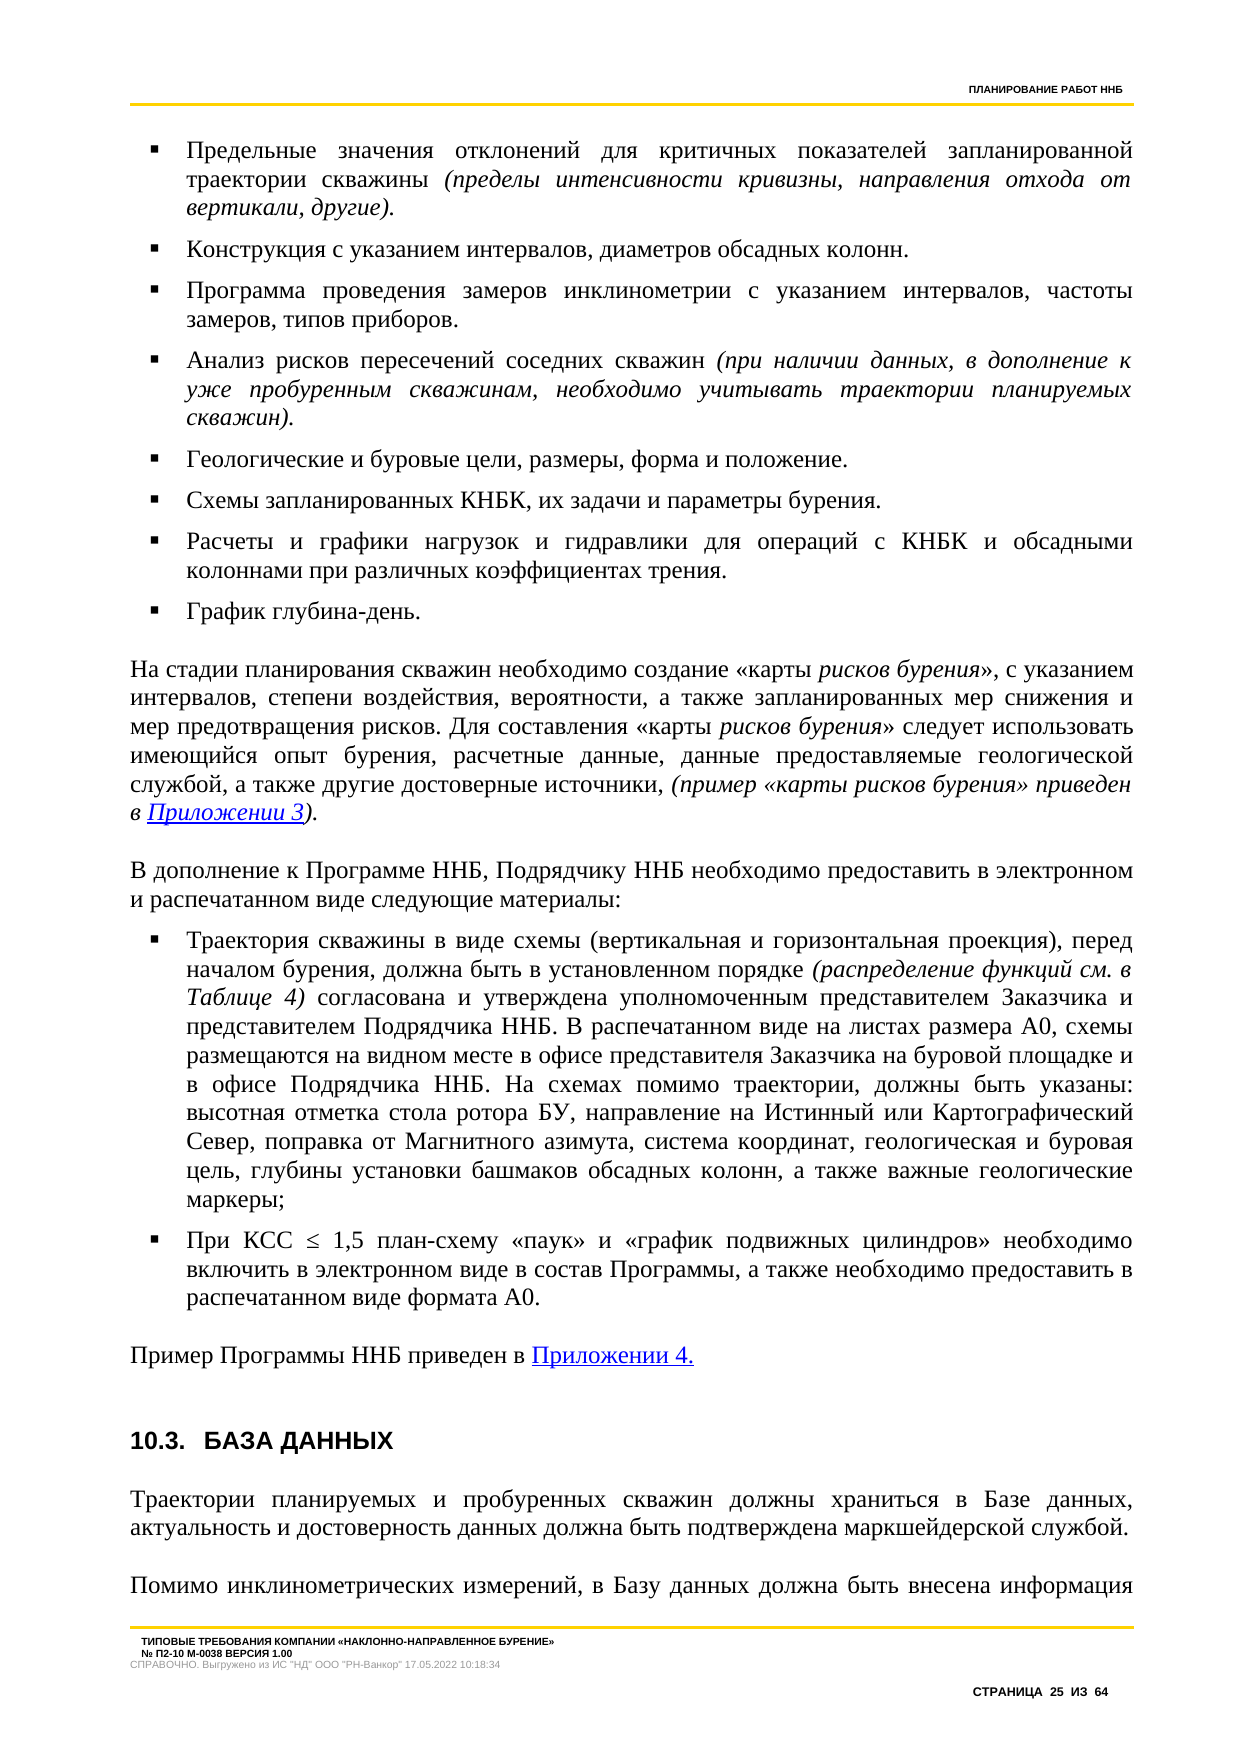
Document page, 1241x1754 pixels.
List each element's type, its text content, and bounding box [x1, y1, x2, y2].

list Программа проведения замеров инклинометрии с указанием интервалов, частоты замеров, типов приборов. [149, 275, 1134, 332]
list Анализ рисков пересечений соседних скважин (при наличии данных, в дополнение к уже пробуренным скважинам, необходимо учитывать траектории планируемых скважин). [149, 345, 1134, 431]
list При КСС ≤ 1,5 план-схему «паук» и «график подвижных цилиндров» необходимо включить в электронном виде в состав Программы, а также необходимо предоставить в распечатанном виде формата А0. [149, 1225, 1134, 1311]
text Траектории планируемых и пробуренных скважин должны храниться в Базе данных, актуальность и достоверность данных должна быть подтверждена маркшейдерской службой. [130, 1484, 1134, 1541]
text Пример Программы ННБ приведен в Приложении 4. [130, 1340, 1134, 1369]
list Траектория скважины в виде схемы (вертикальная и горизонтальная проекция), перед началом бурения, должна быть в установленном порядке (распределение функций см. в Таблице 4) согласована и утверждена уполномоченным представителем Заказчика и представителем Подрядчика ННБ. В распечатанном виде на листах размера А0, схемы размещаются на видном месте в офисе представителя Заказчика на буровой площадке и в офисе Подрядчика ННБ. На схемах помимо траектории, должны быть указаны: высотная отметка стола ротора БУ, направление на Истинный или Картографический Север, поправка от Магнитного азимута, система координат, геологическая и буровая цель, глубины установки башмаков обсадных колонн, а также важные геологические маркеры; [149, 925, 1134, 1212]
list Схемы запланированных КНБК, их задачи и параметры бурения. [149, 485, 1134, 514]
list Предельные значения отклонений для критичных показателей запланированной траектории скважины (пределы интенсивности кривизны, направления отхода от вертикали, другие). [149, 135, 1134, 221]
list График глубина-день. [149, 596, 1134, 625]
text На стадии планирования скважин необходимо создание «карты рисков бурения», с указанием интервалов, степени воздействия, вероятности, а также запланированных мер снижения и мер предотвращения рисков. Для составления «карты рисков бурения» следует использовать имеющийся опыт бурения, расчетные данные, данные предоставляемые геологической службой, а также другие достоверные источники, (пример «карты рисков бурения» приведен в Приложении 3). [130, 654, 1134, 826]
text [130, 1570, 1134, 1599]
list Геологические и буровые цели, размеры, форма и положение. [149, 444, 1134, 472]
list Расчеты и графики нагрузок и гидравлики для операций с КНБК и обсадными колоннами при различных коэффициентах трения. [149, 526, 1134, 584]
list БАЗА ДАННЫХ [130, 1426, 1134, 1455]
text В дополнение к Программе ННБ, Подрядчику ННБ необходимо предоставить в электронном и распечатанном виде следующие материалы: [130, 855, 1134, 912]
list Конструкция с указанием интервалов, диаметров обсадных колонн. [149, 234, 1134, 262]
